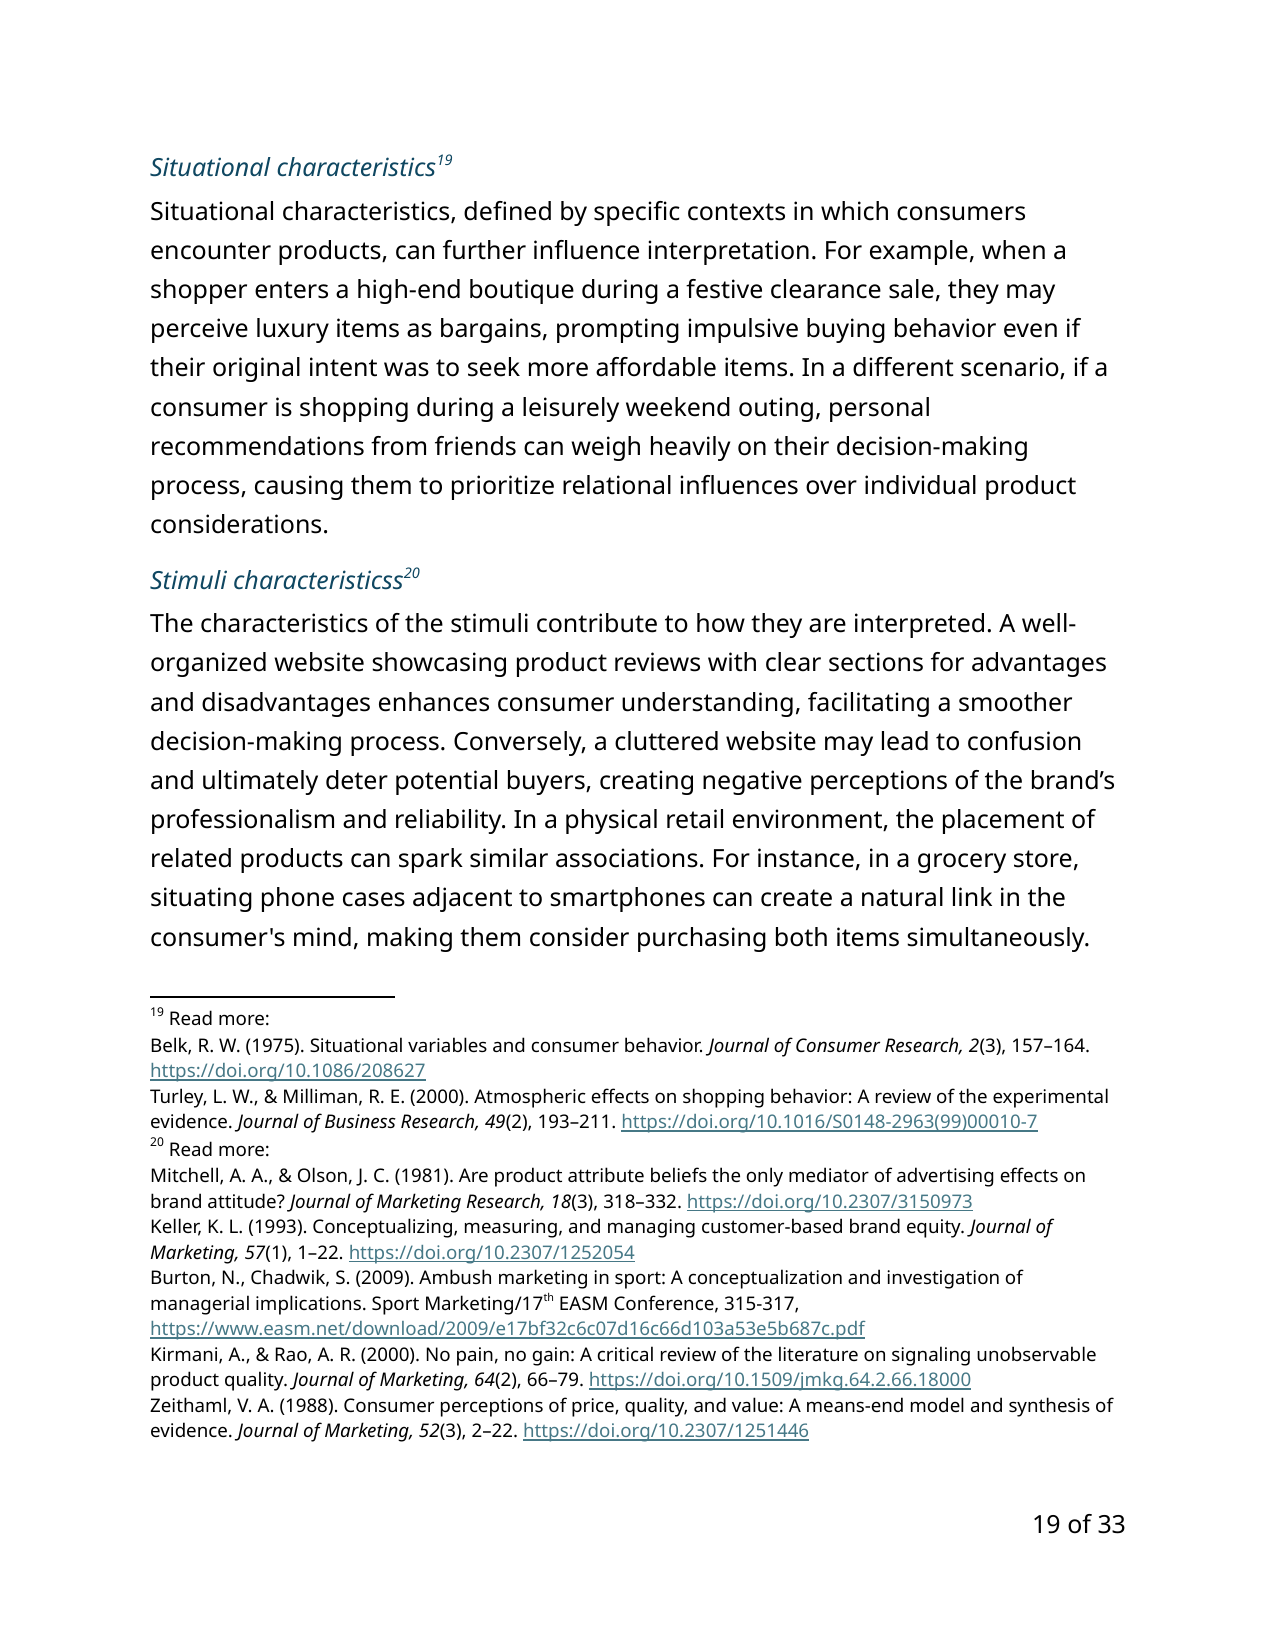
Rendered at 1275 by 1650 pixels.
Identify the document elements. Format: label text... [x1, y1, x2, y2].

subtitle Stimuli characteristicss [150, 562, 1125, 597]
subtitle Situational characteristics [150, 150, 1125, 184]
text The characteristics of the stimuli contribute to how they are interpreted. A well-organized website showcasing product reviews with clear sections for advantages and disadvantages enhances consumer understanding, facilitating a smoother decision-making process. Conversely, a cluttered website may lead to confusion and ultimately deter potential buyers, creating negative perceptions of the brand’s professionalism and reliability. In a physical retail environment, the placement of related products can spark similar associations. For instance, in a grocery store, situating phone cases adjacent to smartphones can create a natural link in the consumer's mind, making them consider purchasing both items simultaneously. [150, 606, 1125, 953]
text Situational characteristics, defined by specific contexts in which consumers encounter products, can further influence interpretation. For example, when a shopper enters a high-end boutique during a festive clearance sale, they may perceive luxury items as bargains, prompting impulsive buying behavior even if their original intent was to seek more affordable items. In a different scenario, if a consumer is shopping during a leisurely weekend outing, personal recommendations from friends can weigh heavily on their decision-making process, causing them to prioritize relational influences over individual product considerations. [150, 193, 1125, 541]
